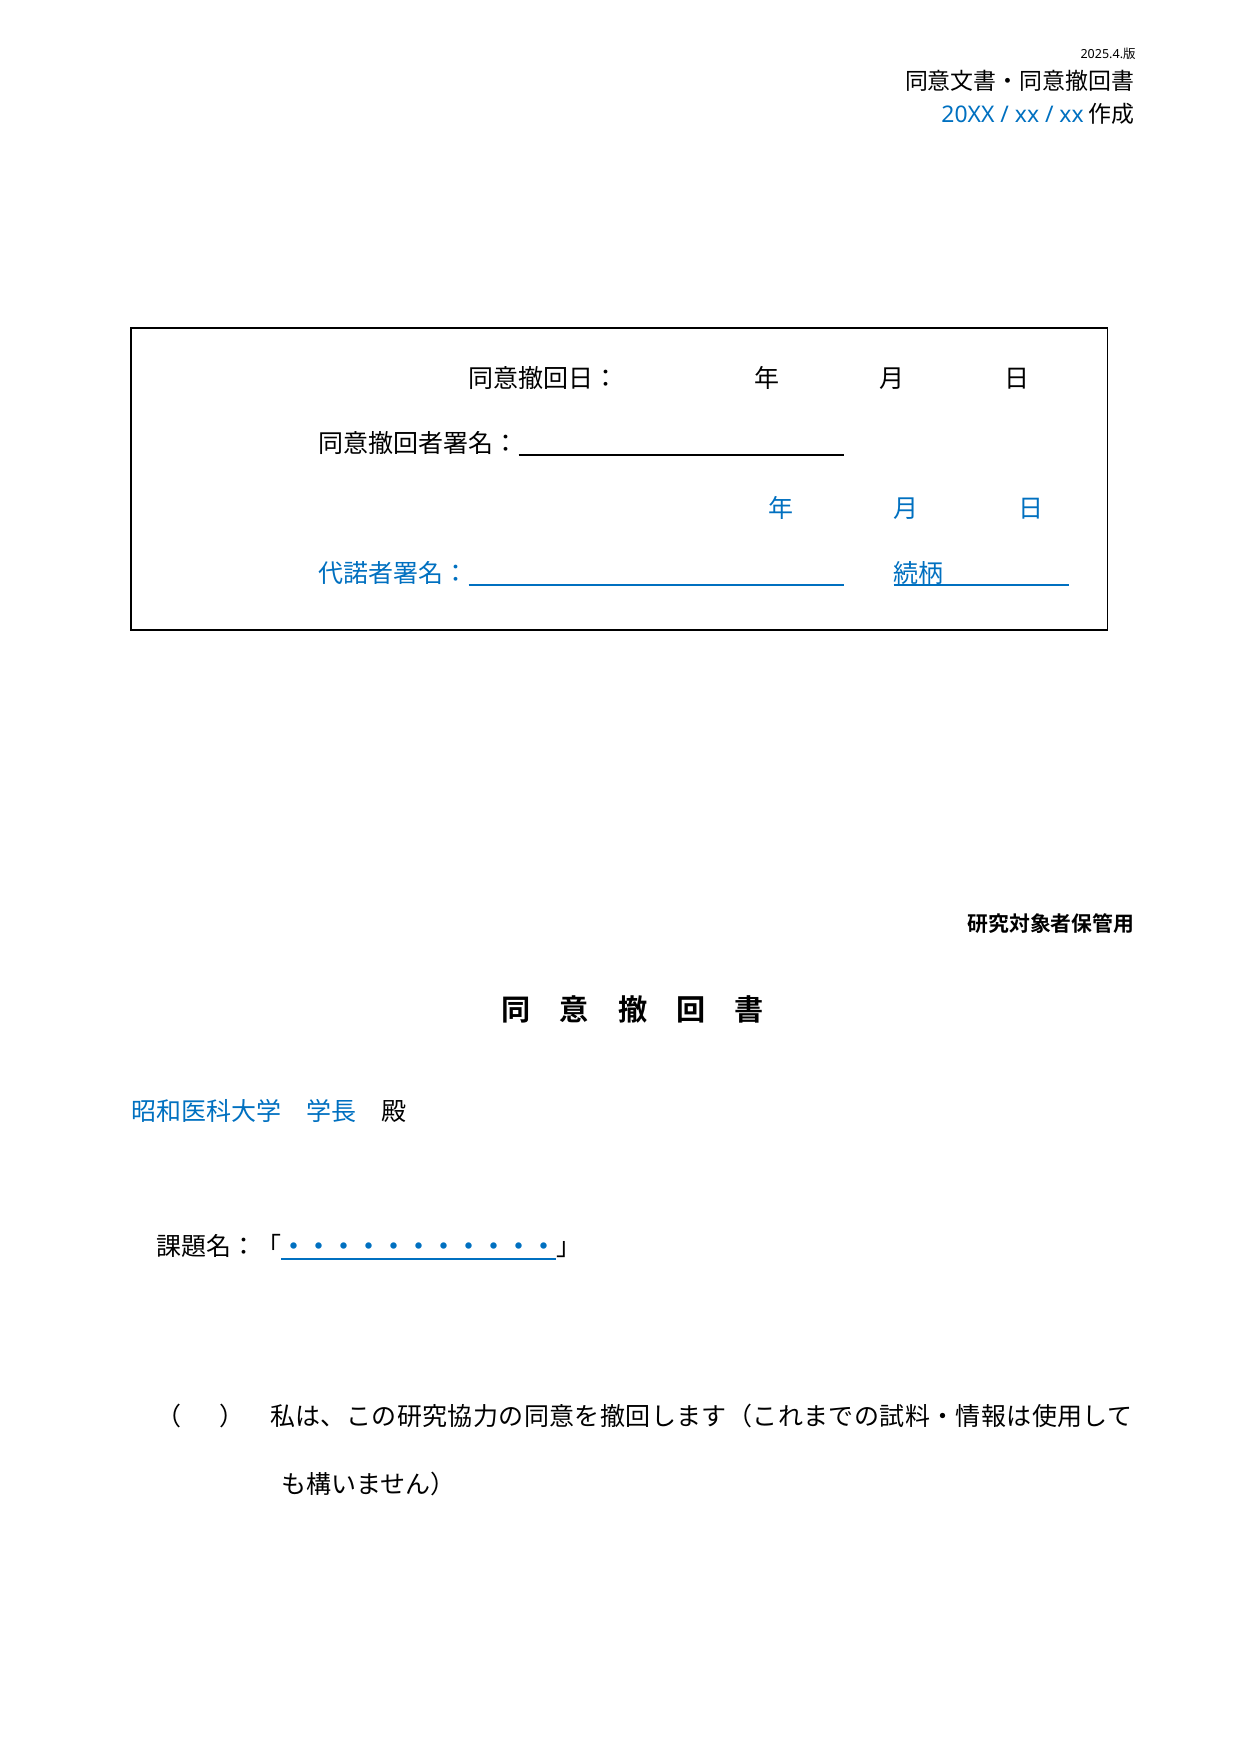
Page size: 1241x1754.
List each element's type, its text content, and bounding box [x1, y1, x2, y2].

text （ ） 私は、この研究協力の同意を撤回します（これまでの試料・情報は使用しても構いません） [156, 1381, 1134, 1517]
text 課題名：「・・・・・・・・・・・」 [131, 1211, 1134, 1279]
text 同 意 撤 回 書 [131, 973, 1134, 1041]
text 研究対象者保管用 [131, 905, 1134, 939]
text 昭和医科大学 学長 殿 [131, 1075, 1134, 1143]
